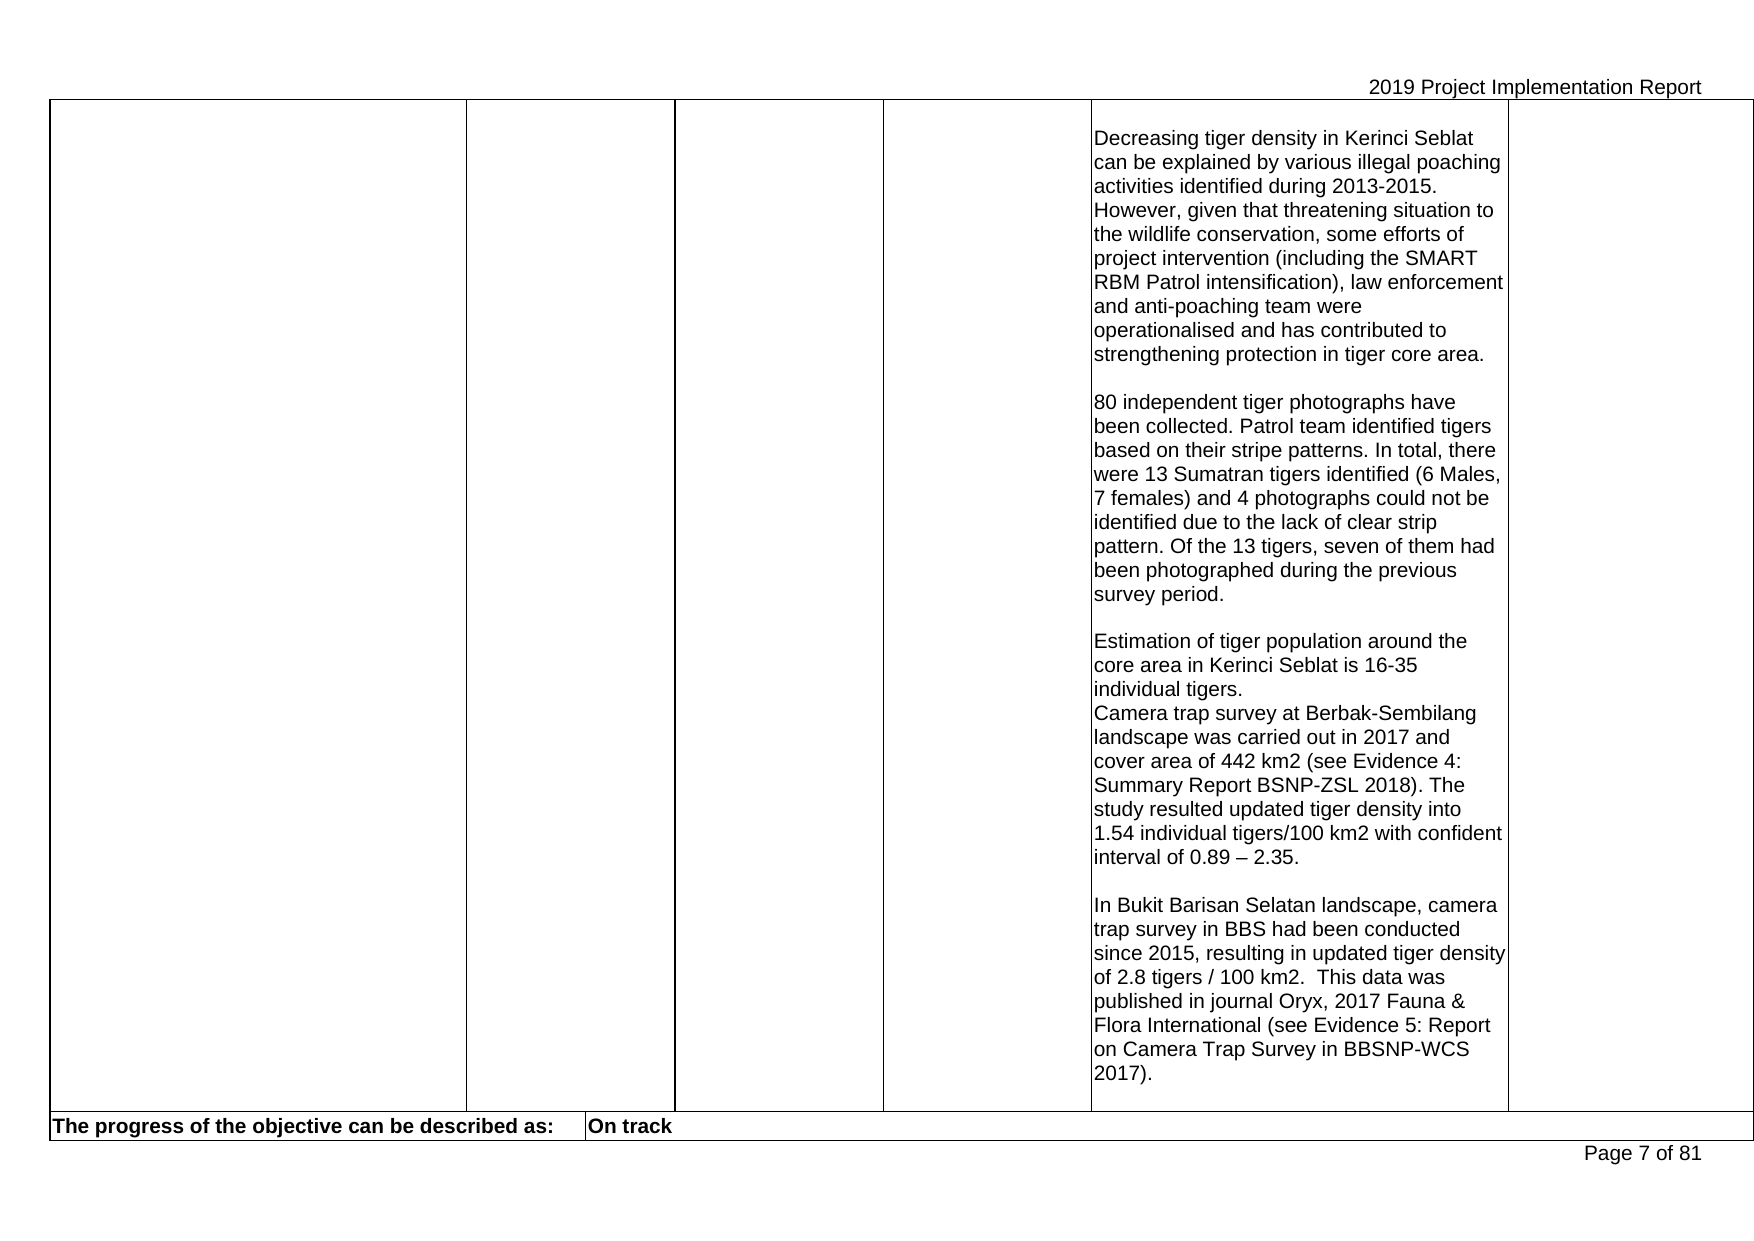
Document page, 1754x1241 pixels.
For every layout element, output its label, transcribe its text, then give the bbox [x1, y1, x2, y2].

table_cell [884, 100, 1091, 1111]
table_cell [1092, 100, 1508, 1111]
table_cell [676, 100, 883, 1111]
table_cell The progress of the objective can be described as: [51, 1112, 585, 1140]
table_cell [51, 100, 466, 1111]
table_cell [467, 100, 674, 1111]
table_cell On track [586, 1112, 1753, 1140]
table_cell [1509, 100, 1753, 1111]
